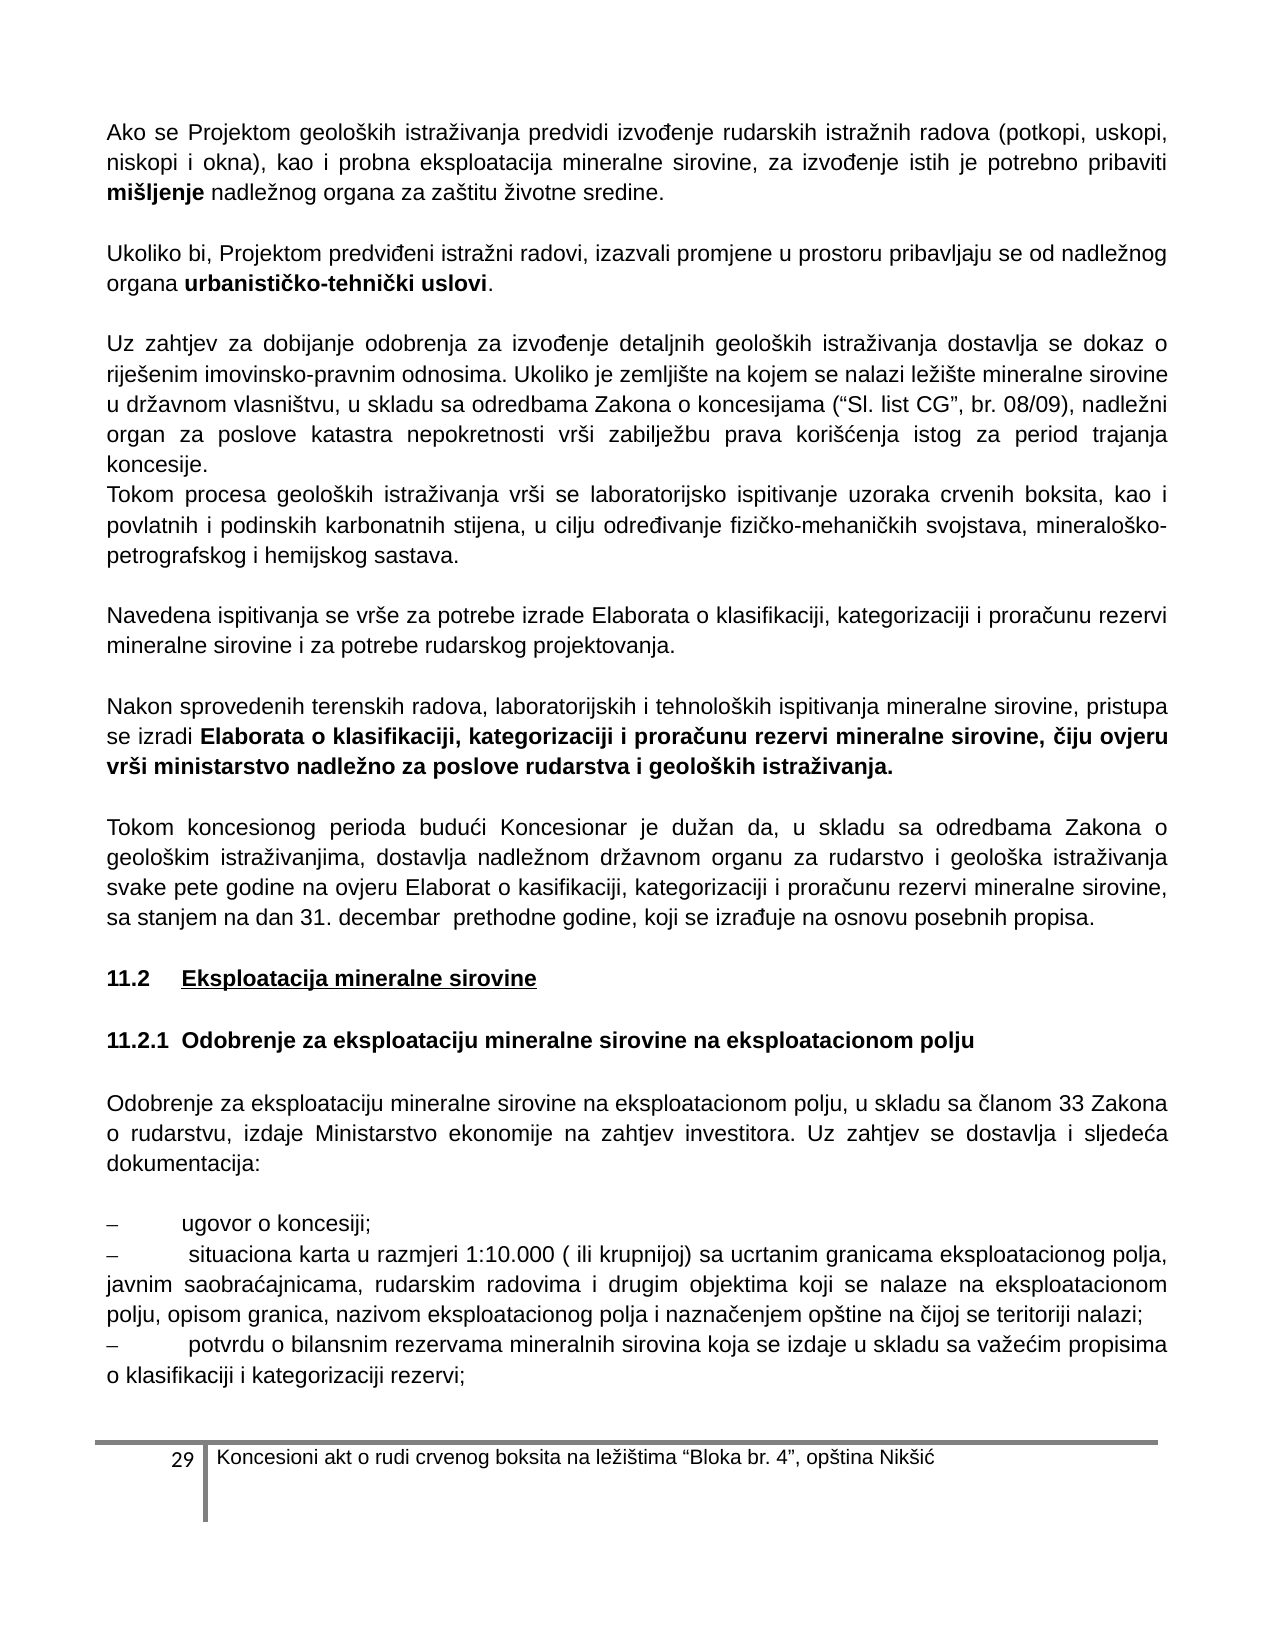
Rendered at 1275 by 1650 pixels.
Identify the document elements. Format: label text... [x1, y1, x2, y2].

text Nakon sprovedenih terenskih radova, laboratorijskih i tehnoloških ispitivanja mineralne sirovine, pristupa se izradi Elaborata o klasifikaciji, kategorizaciji i proračunu rezervi mineralne sirovine, čiju ovjeru vrši ministarstvo nadležno za poslove rudarstva i geoloških istraživanja. [106, 693, 1169, 779]
subtitle Odobrenje za eksploataciju mineralne sirovine na eksploatacionom polju [106, 1027, 1169, 1053]
text Ako se Projektom geoloških istraživanja predvidi izvođenje rudarskih istražnih radova (potkopi, uskopi, niskopi i okna), kao i probna eksploatacija mineralne sirovine, za izvođenje istih je potrebno pribaviti mišljenje nadležnog organa za zaštitu životne sredine. [106, 119, 1169, 206]
text Uz zahtjev za dobijanje odobrenja za izvođenje detaljnih geoloških istraživanja dostavlja se dokaz o riješenim imovinsko-pravnim odnosima. Ukoliko je zemljište na kojem se nalazi ležište mineralne sirovine u državnom vlasništvu, u skladu sa odredbama Zakona o koncesijama (“Sl. list CG”, br. 08/09), nadležni organ za poslove katastra nepokretnosti vrši zabilježbu prava korišćenja istog za period trajanja koncesije. [106, 330, 1169, 477]
text Navedena ispitivanja se vrše za potrebe izrade Elaborata o klasifikaciji, kategorizaciji i proračunu rezervi mineralne sirovine i za potrebe rudarskog projektovanja. [106, 602, 1169, 659]
list ugovor o koncesiji; [106, 1210, 1169, 1237]
text Ukoliko bi, Projektom predviđeni istražni radovi, izazvali promjene u prostoru pribavljaju se od nadležnog organa urbanističko-tehnički uslovi. [106, 240, 1169, 296]
list Odobrenje za eksploataciju mineralne sirovine na eksploatacionom polju, u skladu sa članom 33 Zakona o rudarstvu, izdaje Ministarstvo ekonomije na zahtjev investitora. Uz zahtjev se dostavlja i sljedeća dokumentacija: [106, 1089, 1169, 1176]
text Tokom procesa geoloških istraživanja vrši se laboratorijsko ispitivanje uzoraka crvenih boksita, kao i povlatnih i podinskih karbonatnih stijena, u cilju određivanje fizičko-mehaničkih svojstava, mineraloško-petrografskog i hemijskog sastava. [106, 481, 1169, 568]
list situaciona karta u razmjeri 1:10.000 ( ili krupnijoj) sa ucrtanim granicama eksploatacionog polja, javnim saobraćajnicama, rudarskim radovima i drugim objektima koji se nalaze na eksploatacionom polju, opisom granica, nazivom eksploatacionog polja i naznačenjem opštine na čijoj se teritoriji nalazi; [106, 1241, 1169, 1328]
subtitle Eksploatacija mineralne sirovine [106, 965, 1169, 991]
text Tokom koncesionog perioda budući Koncesionar je dužan da, u skladu sa odredbama Zakona o geološkim istraživanjima, dostavlja nadležnom državnom organu za rudarstvo i geološka istraživanja svake pete godine na ovjeru Elaborat o kasifikaciji, kategorizaciji i proračunu rezervi mineralne sirovine, sa stanjem na dan 31. decembar prethodne godine, koji se izrađuje na osnovu posebnih propisa. [106, 814, 1169, 931]
list potvrdu o bilansnim rezervama mineralnih sirovina koja se izdaje u skladu sa važećim propisima o klasifikaciji i kategorizaciji rezervi; [106, 1331, 1169, 1388]
